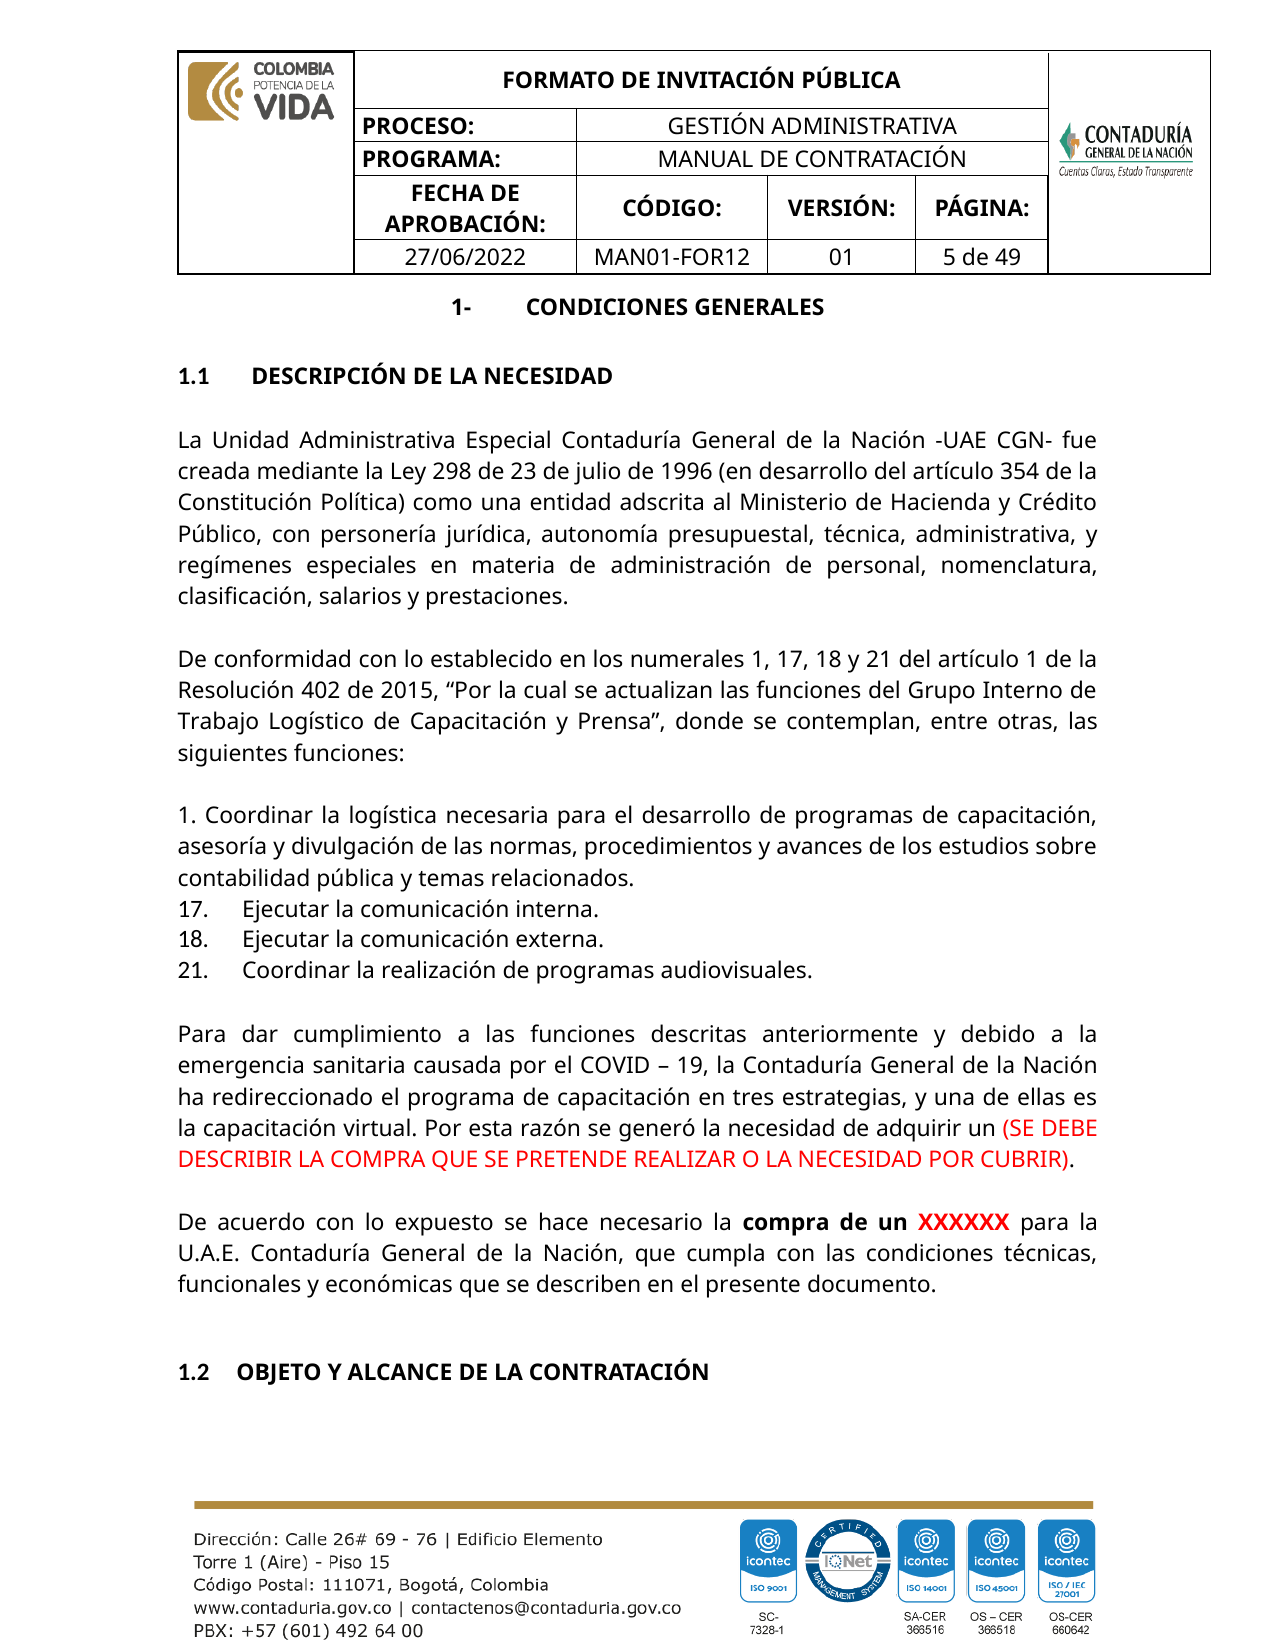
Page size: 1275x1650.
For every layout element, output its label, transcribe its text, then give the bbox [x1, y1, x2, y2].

list DESCRIPCIÓN DE LA NECESIDAD [177, 360, 1098, 391]
list Ejecutar la comunicación interna. [177, 893, 1098, 923]
text La Unidad Administrativa Especial Contaduría General de la Nación -UAE CGN- fue creada mediante la Ley 298 de 23 de julio de 1996 (en desarrollo del artículo 354 de la Constitución Política) como una entidad adscrita al Ministerio de Hacienda y Crédito Público, con personería jurídica, autonomía presupuestal, técnica, administrativa, y regímenes especiales en materia de administración de personal, nomenclatura, clasificación, salarios y prestaciones. [177, 424, 1098, 611]
text De acuerdo con lo expuesto se hace necesario la compra de un XXXXXX para la U.A.E. Contaduría General de la Nación, que cumpla con las condiciones técnicas, funcionales y económicas que se describen en el presente documento. [177, 1206, 1098, 1299]
picture [1049, 111, 1204, 189]
text Para dar cumplimiento a las funciones descritas anteriormente y debido a la emergencia sanitaria causada por el COVID – 19, la Contaduría General de la Nación ha redireccionado el programa de capacitación en tres estrategias, y una de ellas es la capacitación virtual. Por esta razón se generó la necesidad de adquirir un (SE DEBE DESCRIBIR LA COMPRA QUE SE PRETENDE REALIZAR O LA NECESIDAD POR CUBRIR). [177, 1018, 1098, 1174]
list Ejecutar la comunicación externa. [177, 923, 1098, 954]
picture [186, 53, 344, 126]
list Coordinar la realización de programas audiovisuales. [177, 954, 1098, 986]
subtitle 1- CONDICIONES GENERALES [177, 291, 1098, 322]
text De conformidad con lo establecido en los numerales 1, 17, 18 y 21 del artículo 1 de la Resolución 402 de 2015, “Por la cual se actualizan las funciones del Grupo Interno de Trabajo Logístico de Capacitación y Prensa”, donde se contemplan, entre otras, las siguientes funciones: [177, 643, 1098, 768]
text 1. Coordinar la logística necesaria para el desarrollo de programas de capacitación, asesoría y divulgación de las normas, procedimientos y avances de los estudios sobre contabilidad pública y temas relacionados. [177, 799, 1098, 893]
subtitle OBJETO Y ALCANCE DE LA CONTRATACIÓN [177, 1356, 1098, 1387]
picture [0, 1469, 1275, 1650]
